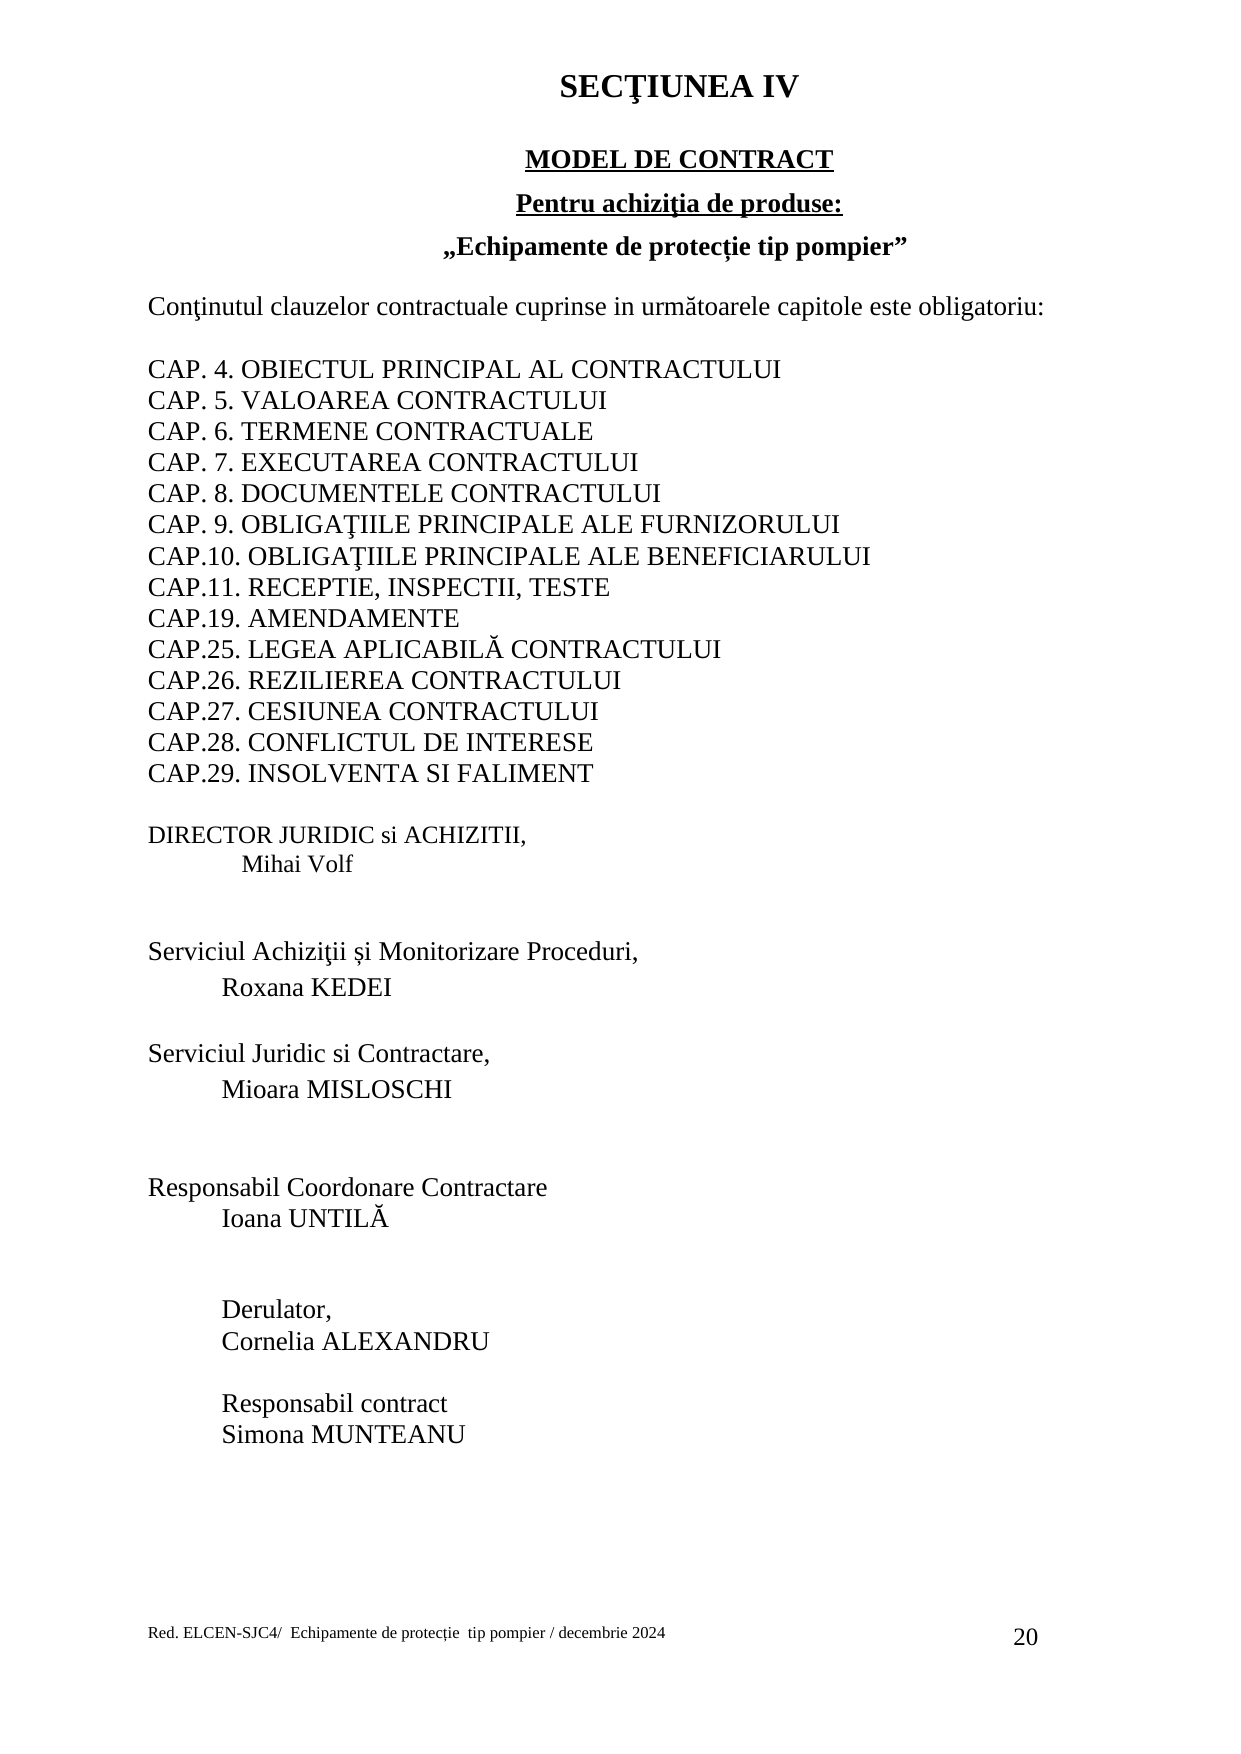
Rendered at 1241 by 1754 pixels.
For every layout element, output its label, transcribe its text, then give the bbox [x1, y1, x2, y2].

subtitle MODEL DE CONTRACT [148, 143, 1211, 174]
text CAP. 7. EXECUTAREA CONTRACTULUI [148, 446, 1211, 477]
text „Echipamente de protecție tip pompier” [369, 231, 1211, 262]
text CAP. 4. OBIECTUL PRINCIPAL AL CONTRACTULUI [148, 353, 1211, 384]
text CAP.19. AMENDAMENTE [148, 602, 1211, 633]
text CAP.26. REZILIEREA CONTRACTULUI [148, 664, 1211, 695]
text CAP. 6. TERMENE CONTRACTUALE [148, 415, 1211, 446]
text CAP. 9. OBLIGAŢIILE PRINCIPALE ALE FURNIZORULUI [148, 508, 1211, 539]
text Roxana KEDEI [221, 971, 1211, 1002]
text CAP.27. CESIUNEA CONTRACTULUI [148, 695, 1211, 726]
text Derulator, [148, 1293, 1211, 1324]
subtitle Pentru achiziţia de produse: [148, 187, 1211, 218]
text CAP. 5. VALOAREA CONTRACTULUI [148, 384, 1211, 415]
text Mihai Volf [241, 849, 1211, 877]
text CAP. 8. DOCUMENTELE CONTRACTULUI [148, 477, 1211, 508]
text CAP.29. INSOLVENTA SI FALIMENT [148, 758, 1211, 789]
text CAP.10. OBLIGAŢIILE PRINCIPALE ALE BENEFICIARULUI [148, 539, 1211, 571]
text Cornelia ALEXANDRU [148, 1324, 1211, 1356]
text CAP.25. LEGEA APLICABILĂ CONTRACTULUI [148, 633, 1211, 664]
text DIRECTOR JURIDIC si ACHIZITII, [148, 820, 1211, 849]
text Serviciul Achiziţii și Monitorizare Proceduri, [148, 935, 1211, 966]
text Mioara MISLOSCHI [148, 1073, 1211, 1104]
text CAP.28. CONFLICTUL DE INTERESE [148, 726, 1211, 758]
text Ioana UNTILĂ [148, 1202, 1211, 1233]
text Responsabil Coordonare Contractare [148, 1171, 1211, 1202]
text SECŢIUNEA IV [148, 67, 1211, 105]
text Serviciul Juridic si Contractare, [148, 1037, 1211, 1069]
text Conţinutul clauzelor contractuale cuprinse in următoarele capitole este obligatoriu: [148, 290, 1211, 322]
text Simona MUNTEANU [148, 1418, 1211, 1449]
text CAP.11. RECEPTIE, INSPECTII, TESTE [148, 571, 1211, 602]
text Responsabil contract [148, 1387, 1211, 1418]
